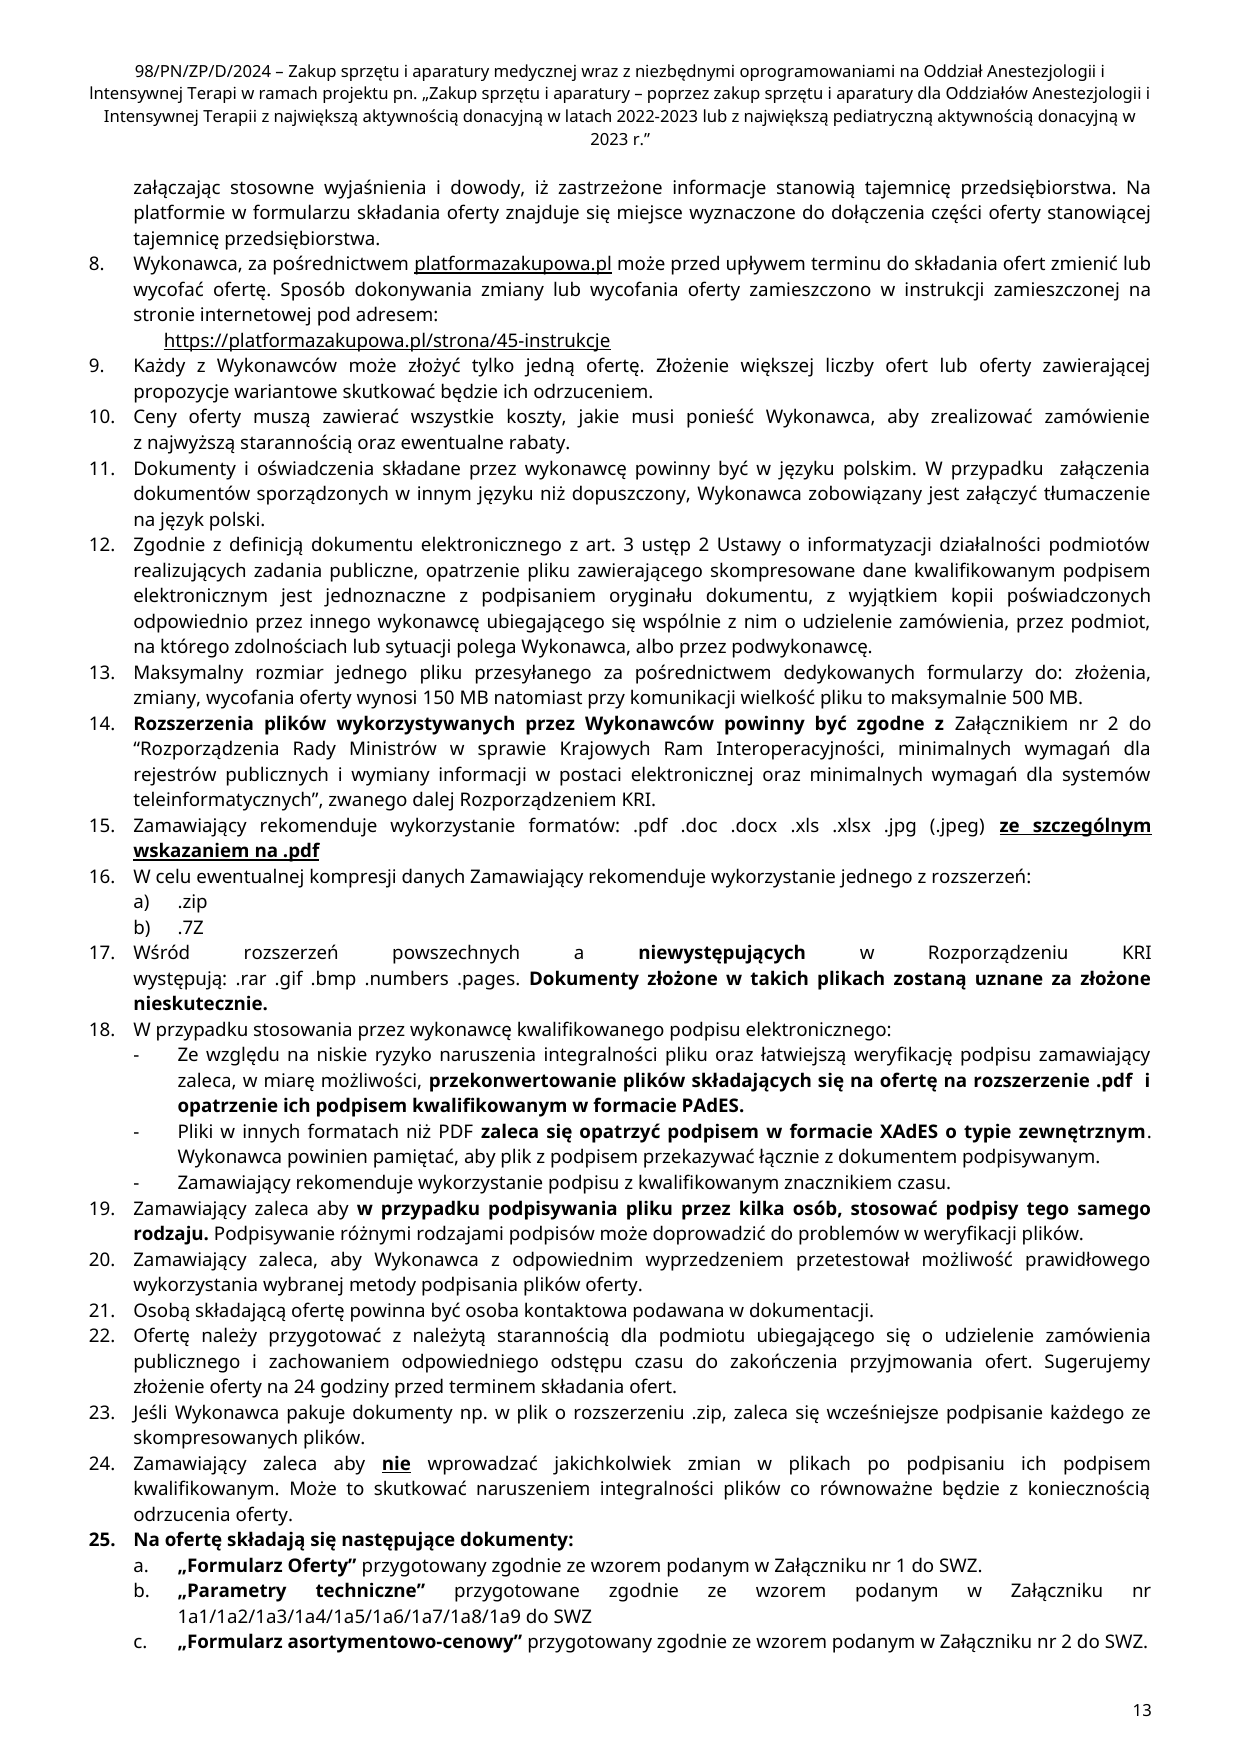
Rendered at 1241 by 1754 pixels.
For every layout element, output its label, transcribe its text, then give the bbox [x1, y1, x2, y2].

list .zip [133, 889, 1152, 914]
list Ceny oferty muszą zawierać wszystkie koszty, jakie musi ponieść Wykonawca, aby zrealizować zamówienie z najwyższą starannością oraz ewentualne rabaty. [89, 404, 1152, 455]
list Pliki w innych formatach niż PDF zaleca się opatrzyć podpisem w formacie XAdES o typie zewnętrznym. Wykonawca powinien pamiętać, aby plik z podpisem przekazywać łącznie z dokumentem podpisywanym. [133, 1118, 1152, 1169]
list W celu ewentualnej kompresji danych Zamawiający rekomenduje wykorzystanie jednego z rozszerzeń: [89, 863, 1152, 889]
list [89, 174, 1152, 251]
list Zamawiający zaleca aby nie wprowadzać jakichkolwiek zmian w plikach po podpisaniu ich podpisem kwalifikowanym. Może to skutkować naruszeniem integralności plików co równoważne będzie z koniecznością odrzucenia oferty. [89, 1450, 1152, 1527]
list Osobą składającą ofertę powinna być osoba kontaktowa podawana w dokumentacji. [89, 1297, 1152, 1322]
list Każdy z Wykonawców może złożyć tylko jedną ofertę. Złożenie większej liczby ofert lub oferty zawierającej propozycje wariantowe skutkować będzie ich odrzuceniem. [89, 353, 1152, 404]
list Maksymalny rozmiar jednego pliku przesyłanego za pośrednictwem dedykowanych formularzy do: złożenia, zmiany, wycofania oferty wynosi 150 MB natomiast przy komunikacji wielkość pliku to maksymalnie 500 MB. [89, 659, 1152, 710]
list Na ofertę składają się następujące dokumenty: [89, 1527, 1152, 1552]
list Zamawiający zaleca, aby Wykonawca z odpowiednim wyprzedzeniem przetestował możliwość prawidłowego wykorzystania wybranej metody podpisania plików oferty. [89, 1246, 1152, 1297]
list Ze względu na niskie ryzyko naruszenia integralności pliku oraz łatwiejszą weryfikację podpisu zamawiający zaleca, w miarę możliwości, przekonwertowanie plików składających się na ofertę na rozszerzenie .pdf i opatrzenie ich podpisem kwalifikowanym w formacie PAdES. [133, 1042, 1152, 1118]
list „Formularz Oferty” przygotowany zgodnie ze wzorem podanym w Załączniku nr 1 do SWZ. [133, 1552, 1152, 1578]
list Zgodnie z definicją dokumentu elektronicznego z art. 3 ustęp 2 Ustawy o informatyzacji działalności podmiotów realizujących zadania publiczne, opatrzenie pliku zawierającego skompresowane dane kwalifikowanym podpisem elektronicznym jest jednoznaczne z podpisaniem oryginału dokumentu, z wyjątkiem kopii poświadczonych odpowiednio przez innego wykonawcę ubiegającego się wspólnie z nim o udzielenie zamówienia, przez podmiot, na którego zdolnościach lub sytuacji polega Wykonawca, albo przez podwykonawcę. [89, 531, 1152, 659]
list W przypadku stosowania przez wykonawcę kwalifikowanego podpisu elektronicznego: [89, 1016, 1152, 1042]
list Rozszerzenia plików wykorzystywanych przez Wykonawców powinny być zgodne z Załącznikiem nr 2 do “Rozporządzenia Rady Ministrów w sprawie Krajowych Ram Interoperacyjności, minimalnych wymagań dla rejestrów publicznych i wymiany informacji w postaci elektronicznej oraz minimalnych wymagań dla systemów teleinformatycznych”, zwanego dalej Rozporządzeniem KRI. [89, 710, 1152, 812]
list Zamawiający rekomenduje wykorzystanie formatów: .pdf .doc .docx .xls .xlsx .jpg (.jpeg) ze szczególnym wskazaniem na .pdf [89, 812, 1152, 863]
list „Parametry techniczne” przygotowane zgodnie ze wzorem podanym w Załączniku nr 1a1/1a2/1a3/1a4/1a5/1a6/1a7/1a8/1a9 do SWZ [133, 1578, 1152, 1629]
list Wśród rozszerzeń powszechnych a niewystępujących w Rozporządzeniu KRI występują: .rar .gif .bmp .numbers .pages. Dokumenty złożone w takich plikach zostaną uznane za złożone nieskutecznie. [89, 940, 1152, 1016]
list .7Z [133, 914, 1152, 940]
list „Formularz asortymentowo-cenowy” przygotowany zgodnie ze wzorem podanym w Załączniku nr 2 do SWZ. [133, 1629, 1152, 1654]
list Wykonawca, za pośrednictwem platformazakupowa.pl może przed upływem terminu do składania ofert zmienić lub wycofać ofertę. Sposób dokonywania zmiany lub wycofania oferty zamieszczono w instrukcji zamieszczonej na stronie internetowej pod adresem: [89, 251, 1152, 327]
text https://platformazakupowa.pl/strona/45-instrukcje [164, 327, 1152, 353]
list Jeśli Wykonawca pakuje dokumenty np. w plik o rozszerzeniu .zip, zaleca się wcześniejsze podpisanie każdego ze skompresowanych plików. [89, 1399, 1152, 1450]
list Zamawiający zaleca aby w przypadku podpisywania pliku przez kilka osób, stosować podpisy tego samego rodzaju. Podpisywanie różnymi rodzajami podpisów może doprowadzić do problemów w weryfikacji plików. [89, 1195, 1152, 1246]
list Zamawiający rekomenduje wykorzystanie podpisu z kwalifikowanym znacznikiem czasu. [133, 1169, 1152, 1195]
list Ofertę należy przygotować z należytą starannością dla podmiotu ubiegającego się o udzielenie zamówienia publicznego i zachowaniem odpowiedniego odstępu czasu do zakończenia przyjmowania ofert. Sugerujemy złożenie oferty na 24 godziny przed terminem składania ofert. [89, 1322, 1152, 1399]
list Dokumenty i oświadczenia składane przez wykonawcę powinny być w języku polskim. W przypadku załączenia dokumentów sporządzonych w innym języku niż dopuszczony, Wykonawca zobowiązany jest załączyć tłumaczenie na język polski. [89, 455, 1152, 531]
